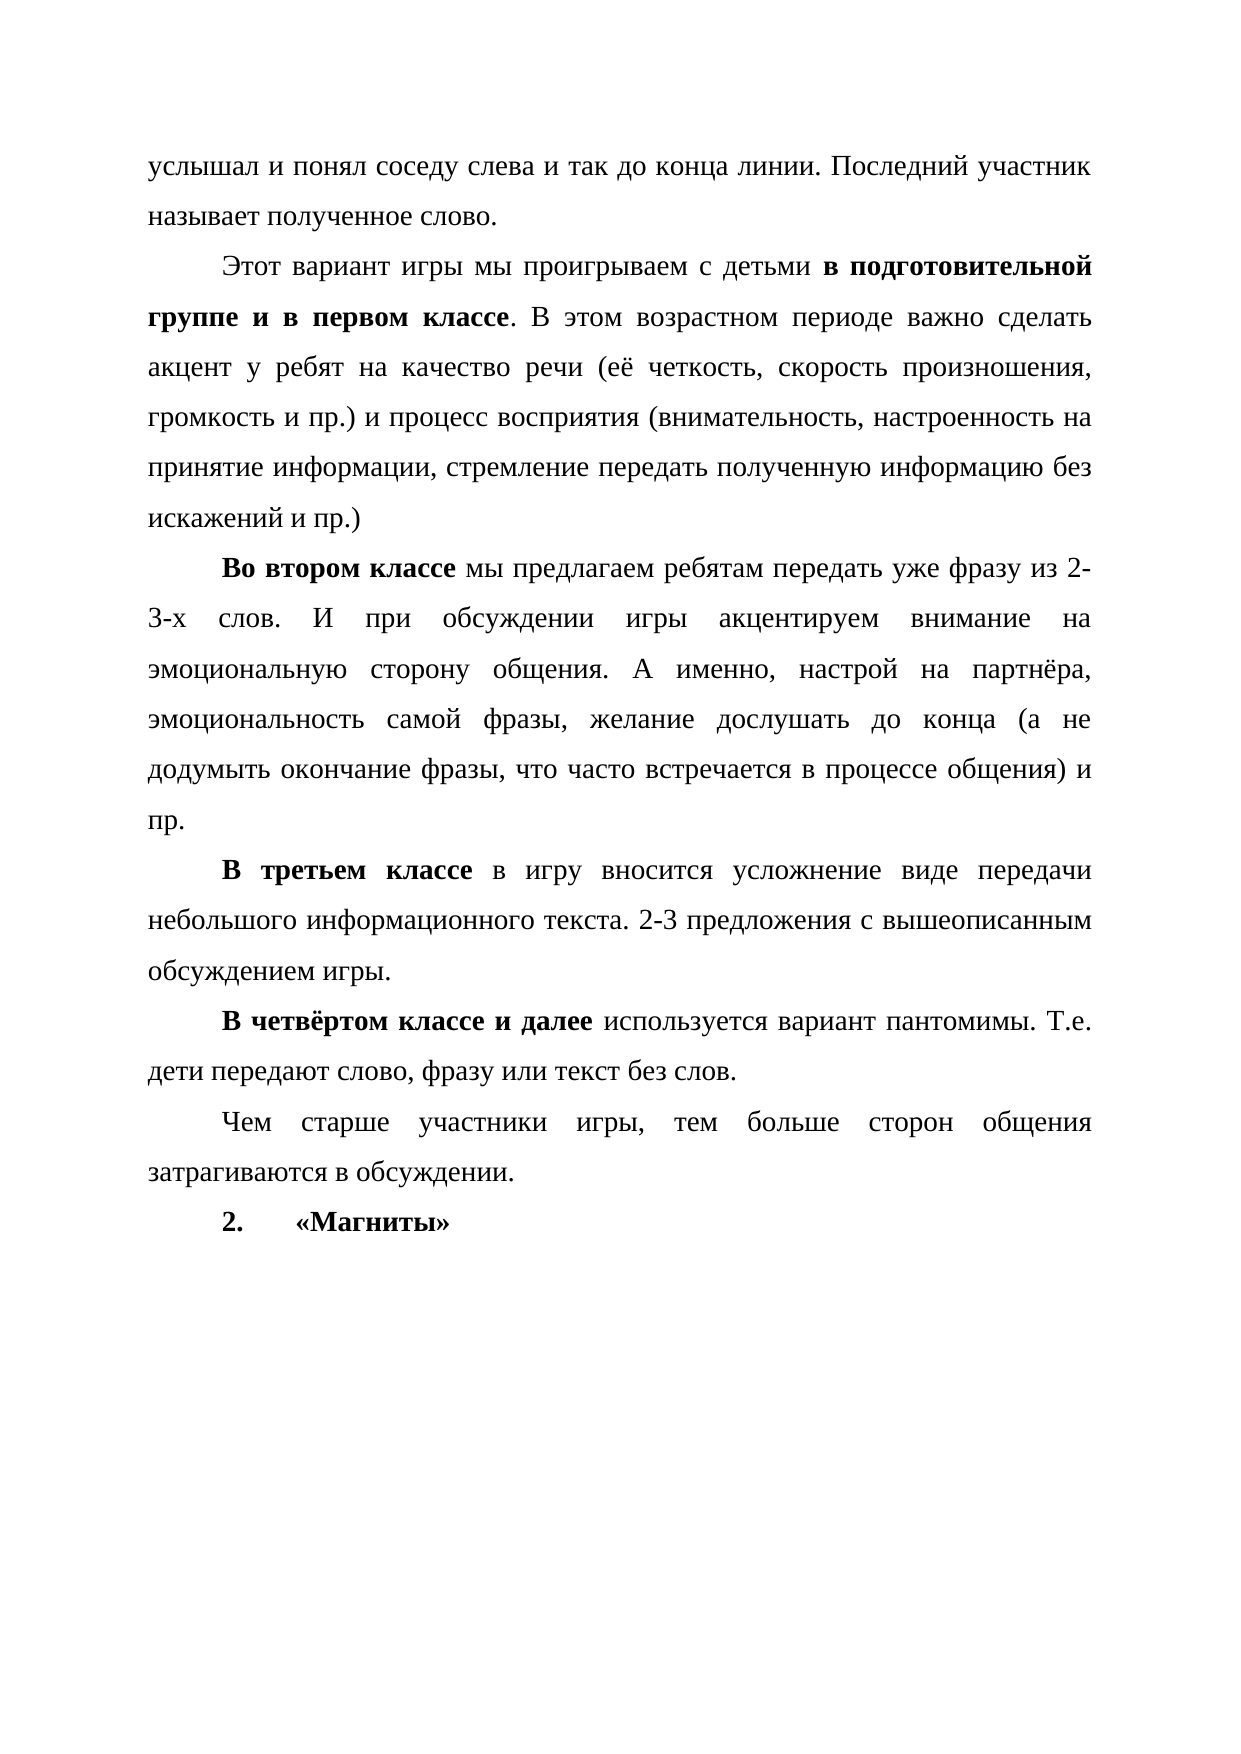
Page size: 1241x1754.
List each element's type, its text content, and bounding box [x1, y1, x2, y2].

list «Магниты» [148, 1204, 1092, 1238]
text Чем старше участники игры, тем больше сторон общения затрагиваются в обсуждении. [148, 1104, 1092, 1187]
text В четвёртом классе и далее используется вариант пантомимы. Т.е. дети передают слово, фразу или текст без слов. [148, 1003, 1092, 1087]
text В третьем классе в игру вносится усложнение виде передачи небольшого информационного текста. 2-3 предложения с вышеописанным обсуждением игры. [148, 852, 1092, 986]
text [148, 148, 1092, 232]
text Этот вариант игры мы проигрываем с детьми в подготовительной группе и в первом классе. В этом возрастном периоде важно сделать акцент у ребят на качество речи (её четкость, скорость произношения, громкость и пр.) и процесс восприятия (внимательность, настроенность на принятие информации, стремление передать полученную информацию без искажений и пр.) [148, 248, 1092, 533]
text Во втором классе мы предлагаем ребятам передать уже фразу из 2-3-х слов. И при обсуждении игры акцентируем внимание на эмоциональную сторону общения. А именно, настрой на партнёра, эмоциональность самой фразы, желание дослушать до конца (а не додумыть окончание фразы, что часто встречается в процессе общения) и пр. [148, 550, 1092, 835]
